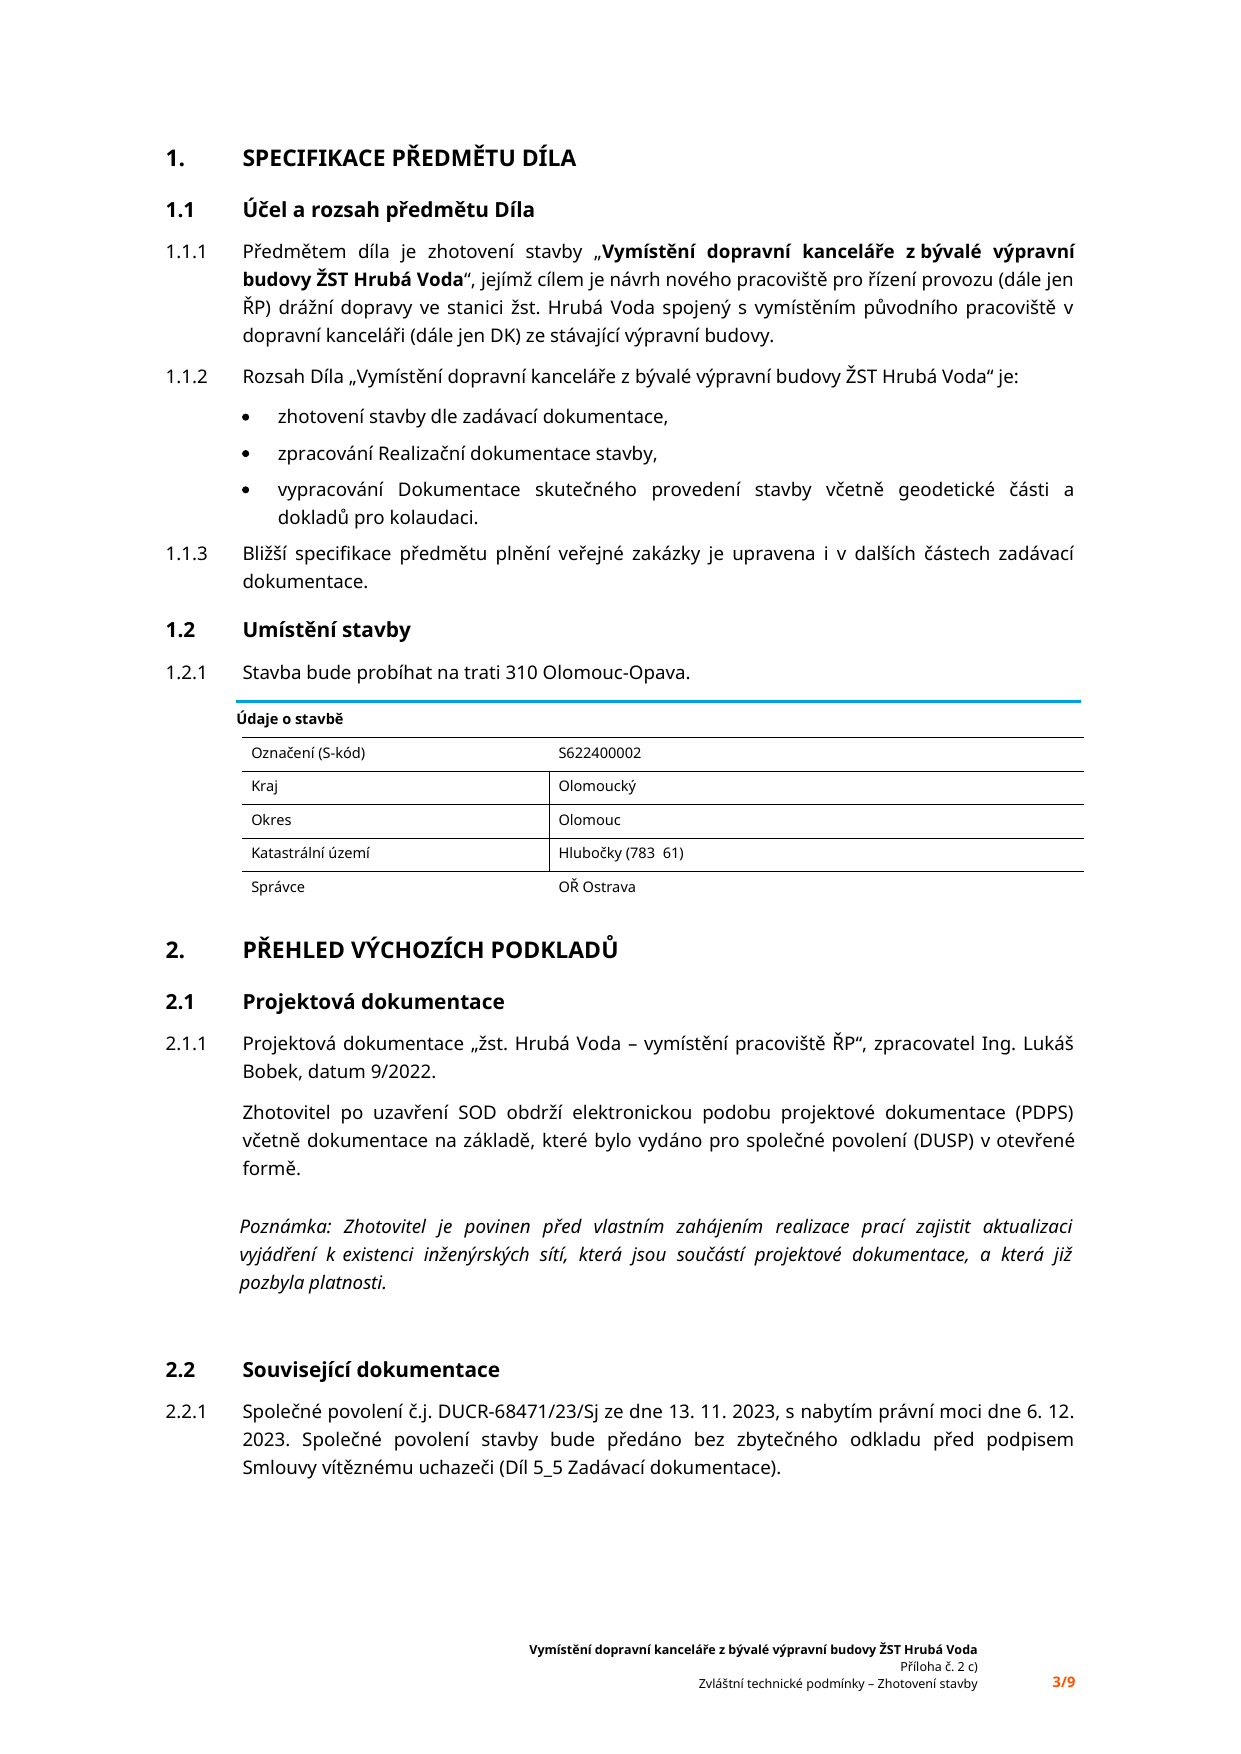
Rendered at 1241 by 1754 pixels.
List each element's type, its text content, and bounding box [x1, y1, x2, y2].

table_cell Hlubočky (783 61) [550, 839, 1084, 871]
table_cell Katastrální území [242, 839, 549, 871]
table_cell Okres [242, 805, 549, 837]
table_cell Kraj [242, 772, 549, 804]
text zpracování Realizační dokumentace stavby, [242, 440, 1075, 466]
text Zhotovitel po uzavření SOD obdrží elektronickou podobu projektové dokumentace (PDPS) včetně dokumentace na základě, které bylo vydáno pro společné povolení (DUSP) v otevřené formě. [242, 1099, 1075, 1181]
text Údaje o stavbě [236, 703, 1081, 729]
text PŘEHLED VÝCHOZÍCH PODKLADŮ [165, 934, 1075, 965]
table_cell OŘ Ostrava [549, 872, 1084, 904]
table_cell Olomoucký [550, 772, 1084, 804]
table_cell Správce [242, 872, 549, 904]
table_header Označení (S-kód) [242, 738, 549, 771]
text zhotovení stavby dle zadávací dokumentace, [242, 404, 1075, 429]
table_cell Olomouc [550, 805, 1084, 837]
text vypracování Dokumentace skutečného provedení stavby včetně geodetické části a dokladů pro kolaudaci. [242, 476, 1075, 530]
text Účel a rozsah předmětu Díla [165, 195, 1075, 223]
text Poznámka: Zhotovitel je povinen před vlastním zahájením realizace prací zajistit aktualizaci vyjádření k existenci inženýrských sítí, která jsou součástí projektové dokumentace, a která již pozbyla platnosti. [239, 1213, 1075, 1294]
text Bližší specifikace předmětu plnění veřejné zakázky je upravena i v dalších částech zadávací dokumentace. [165, 541, 1075, 594]
text Projektová dokumentace „žst. Hrubá Voda – vymístění pracoviště ŘP“, zpracovatel Ing. Lukáš Bobek, datum 9/2022. [165, 1031, 1075, 1084]
text SPECIFIKACE PŘEDMĚTU DÍLA [165, 142, 1075, 173]
text Rozsah Díla „Vymístění dopravní kanceláře z bývalé výpravní budovy ŽST Hrubá Voda“ je: [165, 363, 1075, 389]
text Umístění stavby [165, 616, 1075, 644]
text Související dokumentace [165, 1355, 1075, 1383]
text Stavba bude probíhat na trati 310 Olomouc-Opava. [165, 659, 1075, 684]
table_header S622400002 [549, 738, 1084, 771]
text Společné povolení č.j. DUCR-68471/23/Sj ze dne 13. 11. 2023, s nabytím právní moci dne 6. 12. 2023. Společné povolení stavby bude předáno bez zbytečného odkladu před podpisem Smlouvy vítěznému uchazeči (Díl 5_5 Zadávací dokumentace). [165, 1398, 1075, 1480]
text Předmětem díla je zhotovení stavby „Vymístění dopravní kanceláře z bývalé výpravní budovy ŽST Hrubá Voda“, jejímž cílem je návrh nového pracoviště pro řízení provozu (dále jen ŘP) drážní dopravy ve stanici žst. Hrubá Voda spojený s vymístěním původního pracoviště v dopravní kanceláři (dále jen DK) ze stávající výpravní budovy. [165, 238, 1075, 348]
text Projektová dokumentace [165, 987, 1075, 1016]
